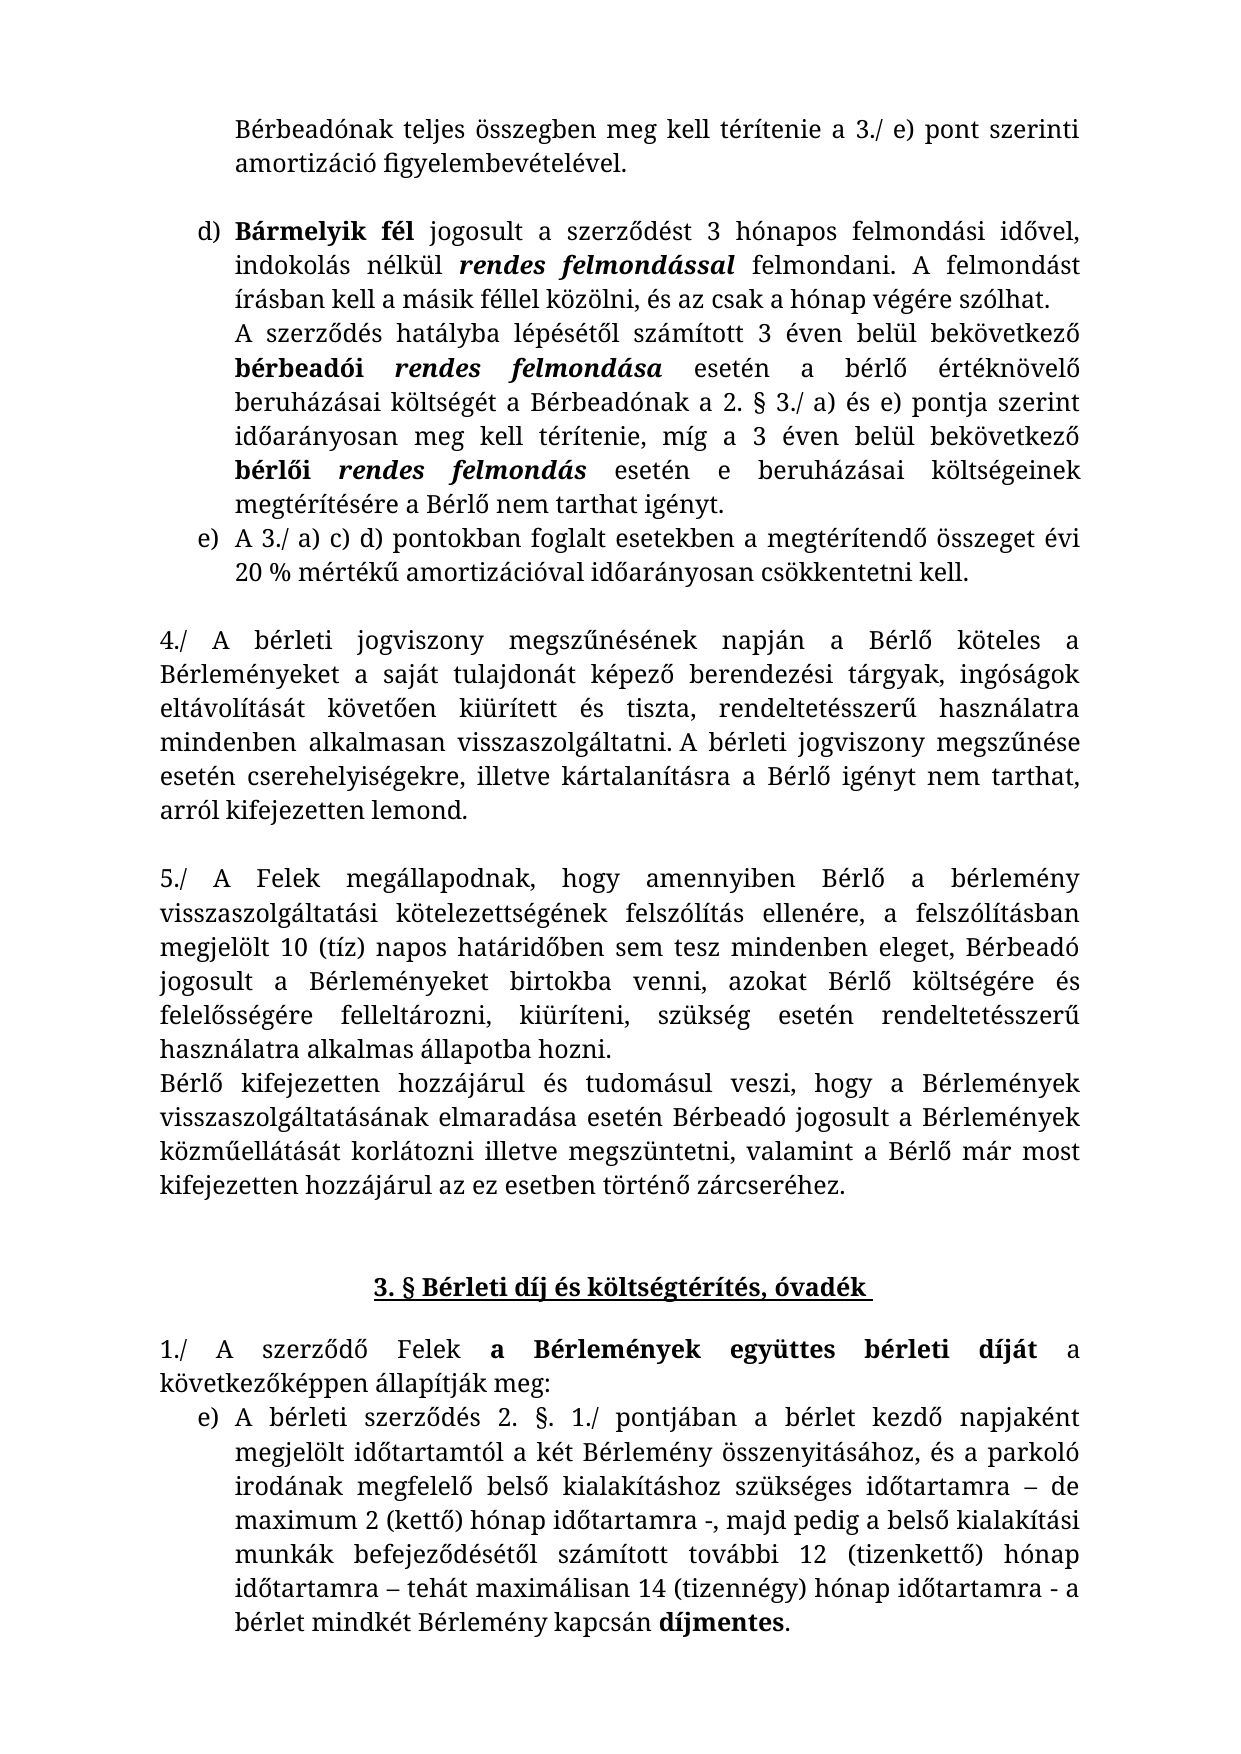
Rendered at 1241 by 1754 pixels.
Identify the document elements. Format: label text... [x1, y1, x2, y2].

text 1./ A szerződő Felek a Bérlemények együttes bérleti díját a következőképpen állapítják meg: [159, 1332, 1081, 1400]
text Bérlő kifejezetten hozzájárul és tudomásul veszi, hogy a Bérlemények visszaszolgáltatásának elmaradása esetén Bérbeadó jogosult a Bérlemények közműellátását korlátozni illetve megszüntetni, valamint a Bérlő már most kifejezetten hozzájárul az ez esetben történő zárcseréhez. [159, 1066, 1081, 1202]
list Bármelyik fél jogosult a szerződést 3 hónapos felmondási idővel, indokolás nélkül rendes felmondással felmondani. A felmondást írásban kell a másik féllel közölni, és az csak a hónap végére szólhat. [197, 214, 1081, 316]
text 4./ A bérleti jogviszony megszűnésének napján a Bérlő köteles a Bérleményeket a saját tulajdonát képező berendezési tárgyak, ingóságok eltávolítását követően kiürített és tiszta, rendeltetésszerű használatra mindenben alkalmasan visszaszolgáltatni. A bérleti jogviszony megszűnése esetén cserehelyiségekre, illetve kártalanításra a Bérlő igényt nem tarthat, arról kifejezetten lemond. [159, 623, 1081, 827]
text 3. § Bérleti díj és költségtérítés, óvadék [159, 1270, 1081, 1304]
text 5./ A Felek megállapodnak, hogy amennyiben Bérlő a bérlemény visszaszolgáltatási kötelezettségének felszólítás ellenére, a felszólításban megjelölt 10 (tíz) napos határidőben sem tesz mindenben eleget, Bérbeadó jogosult a Bérleményeket birtokba venni, azokat Bérlő költségére és felelősségére felleltározni, kiüríteni, szükség esetén rendeltetésszerű használatra alkalmas állapotba hozni. [159, 861, 1081, 1066]
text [234, 112, 1081, 180]
text A szerződés hatályba lépésétől számított 3 éven belül bekövetkező bérbeadói rendes felmondása esetén a bérlő értéknövelő beruházásai költségét a Bérbeadónak a 2. § 3./ a) és e) pontja szerint időarányosan meg kell térítenie, míg a 3 éven belül bekövetkező bérlői rendes felmondás esetén e beruházásai költségeinek megtérítésére a Bérlő nem tarthat igényt. [234, 316, 1081, 521]
list A bérleti szerződés 2. §. 1./ pontjában a bérlet kezdő napjaként megjelölt időtartamtól a két Bérlemény összenyitásához, és a parkoló irodának megfelelő belső kialakításhoz szükséges időtartamra – de maximum 2 (kettő) hónap időtartamra -, majd pedig a belső kialakítási munkák befejeződésétől számított további 12 (tizenkettő) hónap időtartamra – tehát maximálisan 14 (tizennégy) hónap időtartamra - a bérlet mindkét Bérlemény kapcsán díjmentes. [197, 1400, 1081, 1638]
list A 3./ a) c) d) pontokban foglalt esetekben a megtérítendő összeget évi 20 % mértékű amortizációval időarányosan csökkentetni kell. [197, 521, 1081, 589]
